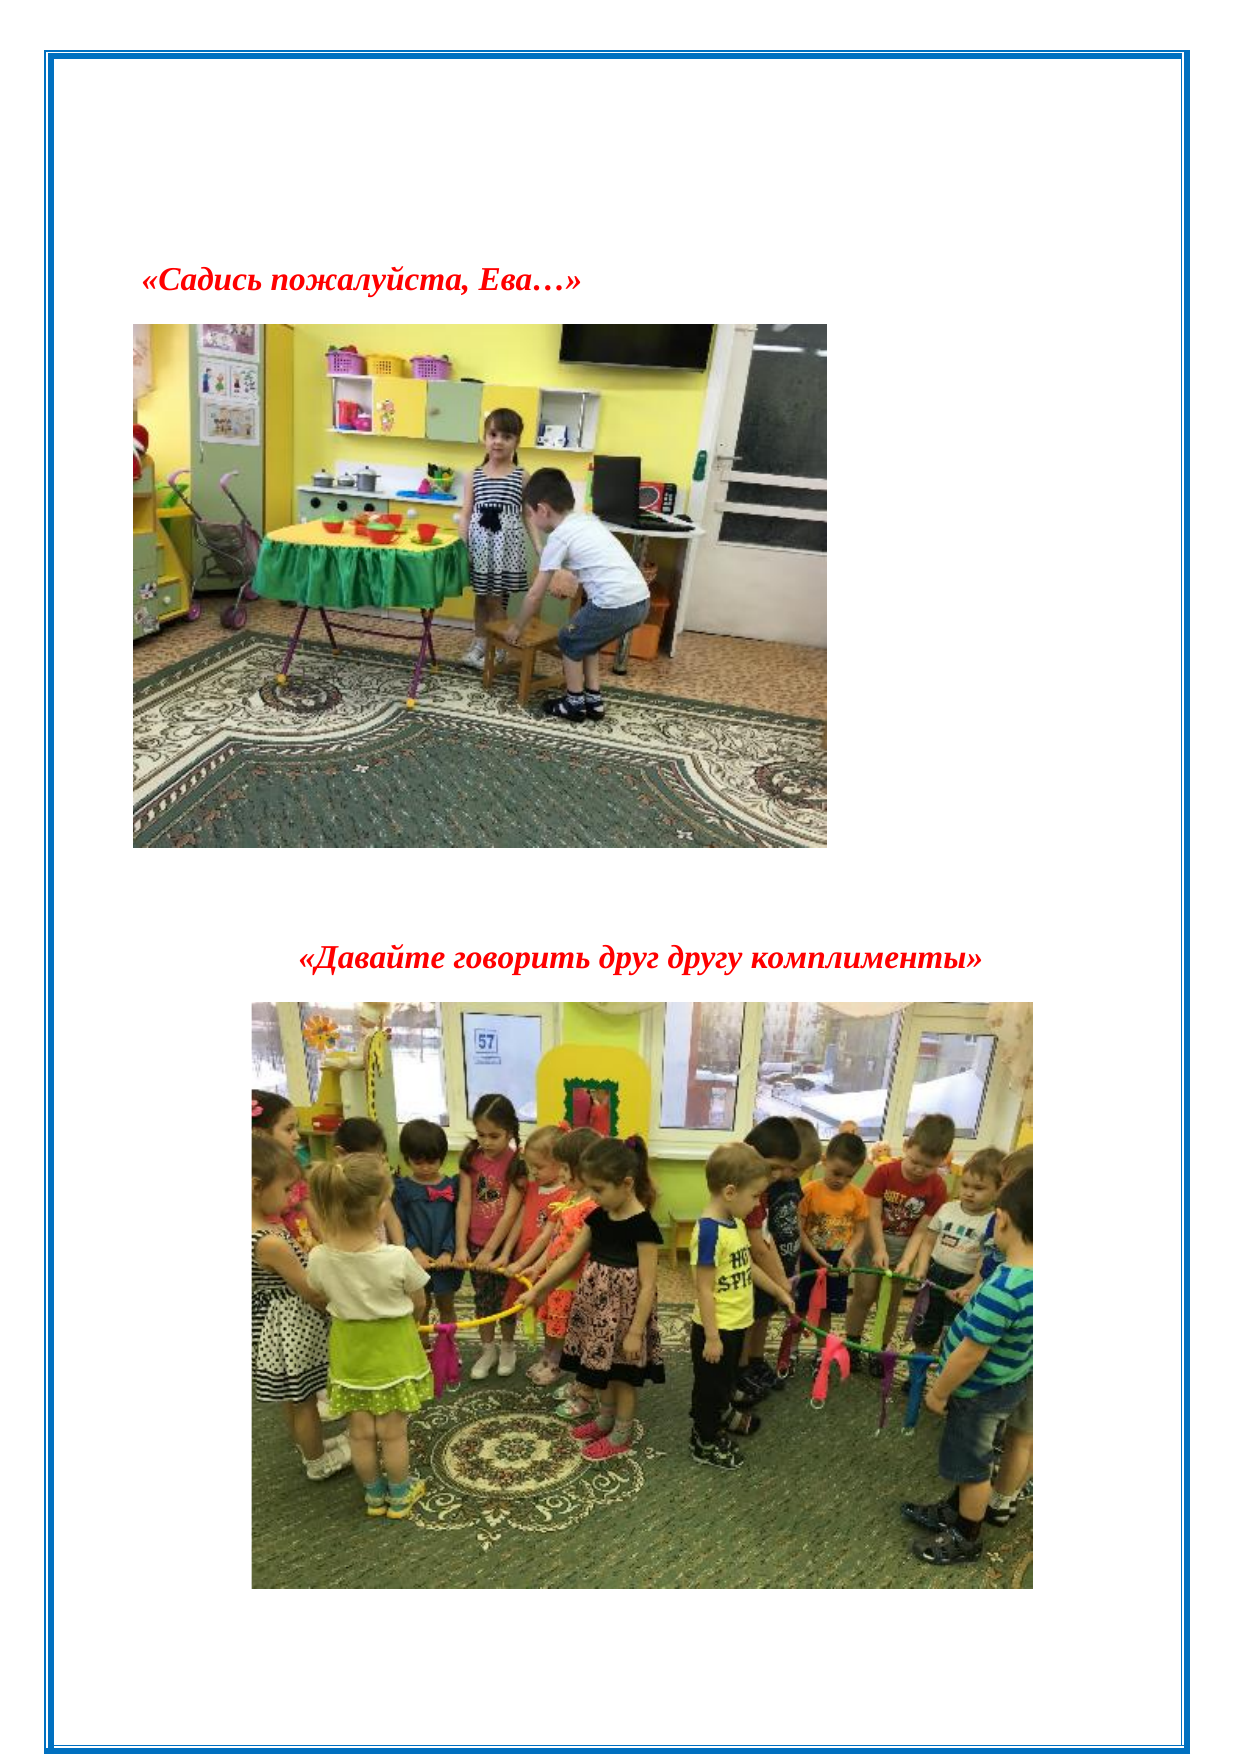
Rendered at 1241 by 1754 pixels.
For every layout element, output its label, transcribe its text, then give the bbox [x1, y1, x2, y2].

picture [133, 324, 827, 848]
text «Садись пожалуйста, Ева…» [133, 259, 1152, 298]
picture [251, 1002, 1033, 1589]
text «Давайте говорить друг другу комплименты» [133, 938, 1152, 976]
